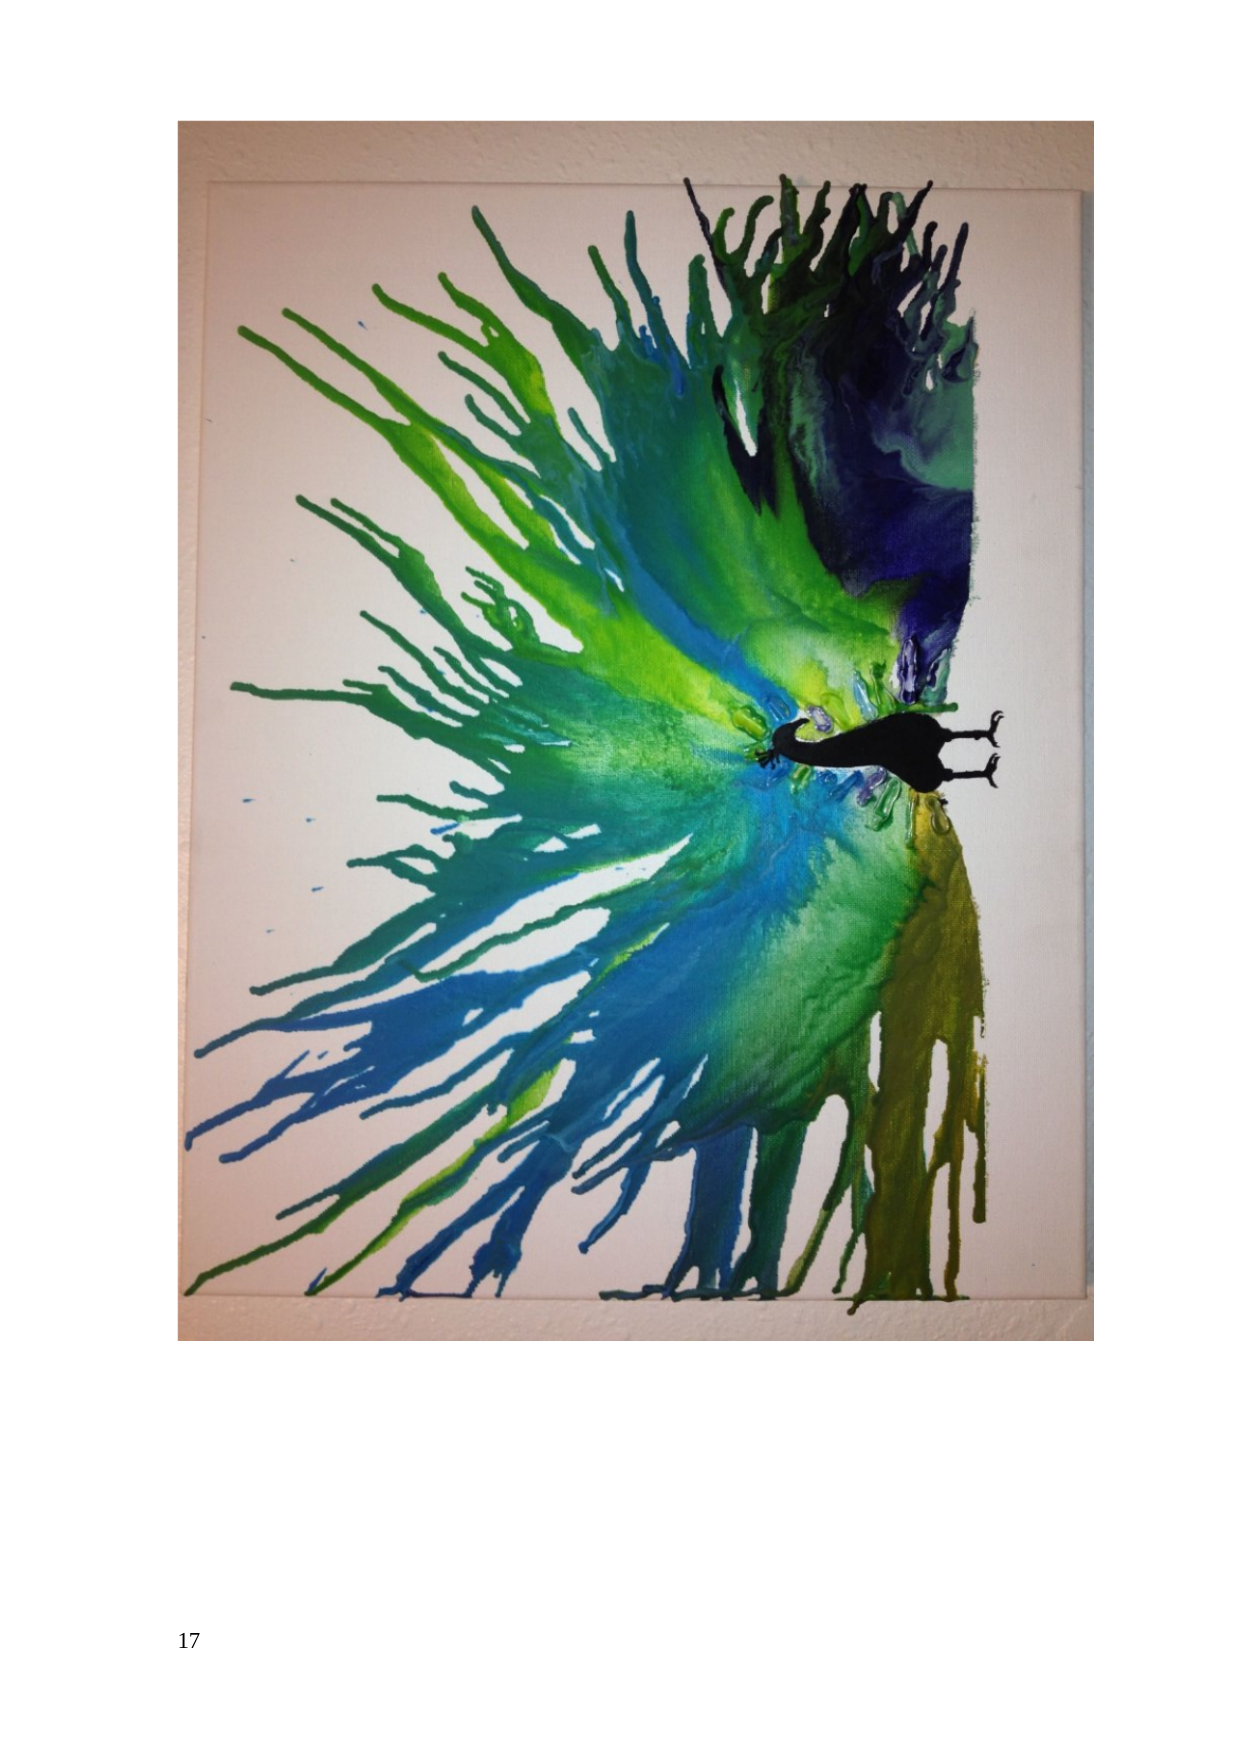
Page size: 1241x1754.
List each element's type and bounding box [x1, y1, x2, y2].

picture [178, 122, 1093, 1340]
